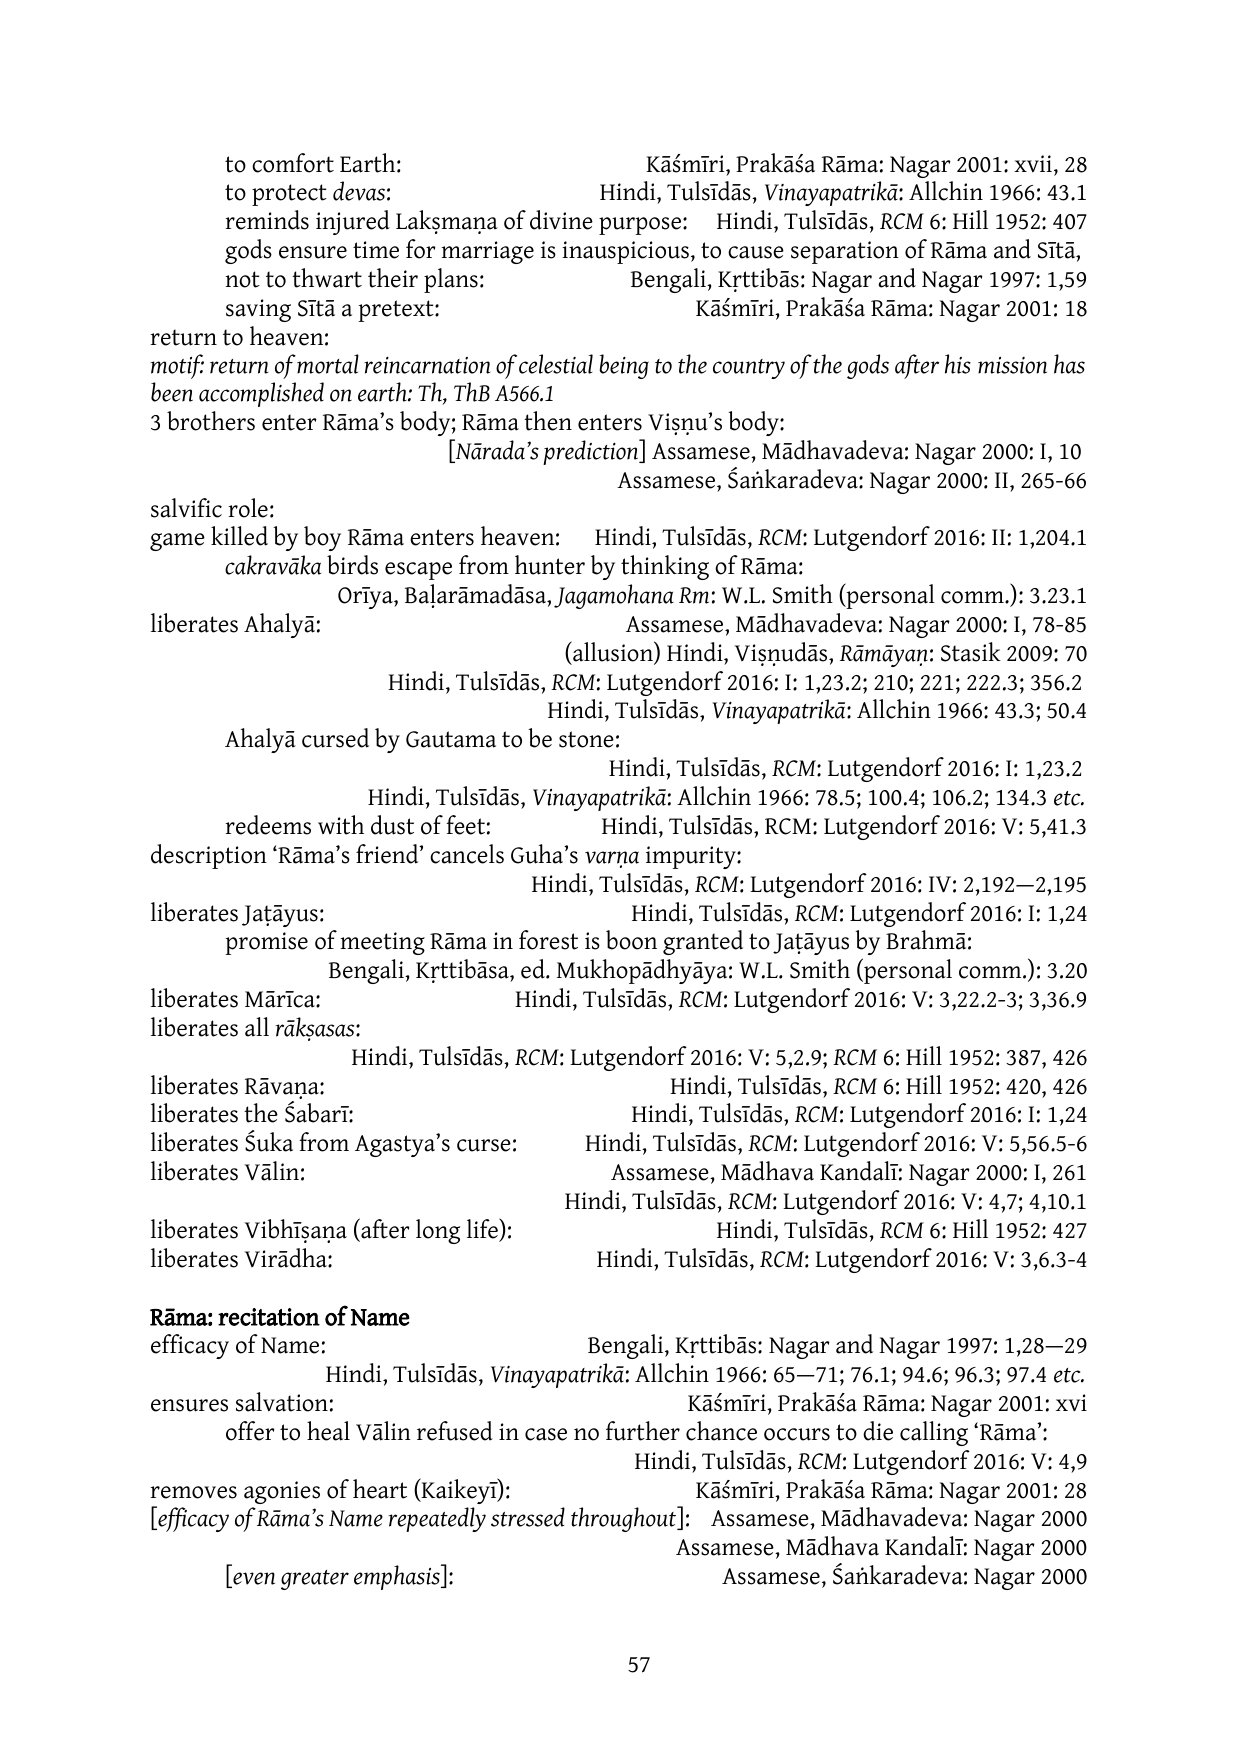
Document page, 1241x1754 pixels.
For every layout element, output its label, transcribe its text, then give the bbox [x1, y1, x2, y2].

text to comfort Earth: Kāśmīri, Prakāśa Rāma: Nagar 2001: xvii, 28 [150, 150, 1090, 179]
text Hindi, Tulsīdās, Vinayapatrikā: Allchin 1966: 43.3; 50.4 [150, 697, 1090, 726]
text cakravāka birds escape from hunter by thinking of Rāma: Orīya, Baḷarāmadāsa, Jagamohana Rm: W.L. Smith (personal comm.): 3.23.1 [150, 553, 1090, 610]
text Hindi, Tulsīdās, Vinayapatrikā: Allchin 1966: 65—71; 76.1; 94.6; 96.3; 97.4 etc. [150, 1361, 1090, 1389]
text removes agonies of heart (Kaikeyī): Kāśmīri, Prakāśa Rāma: Nagar 2001: 28 [150, 1476, 1090, 1505]
text promise of meeting Rāma in forest is boon granted to Jaṭāyus by Brahmā: Bengali, Kṛttibāsa, ed. Mukhopādhyāya: W.L. Smith (personal comm.): 3.20 [150, 928, 1090, 986]
text Hindi, Tulsīdās, RCM: Lutgendorf 2016: I: 1,23.2 [150, 755, 1090, 783]
text gods ensure time for marriage is inauspicious, to cause separation of Rāma and Sītā, not to thwart their plans: Bengali, Kṛttibās: Nagar and Nagar 1997: 1,59 [150, 237, 1090, 294]
text Hindi, Tulsīdās, RCM: Lutgendorf 2016: I: 1,23.2; 210; 221; 222.3; 356.2 [150, 668, 1090, 697]
text Hindi, Tulsīdās, RCM: Lutgendorf 2016: V: 4,7; 4,10.1 [150, 1187, 1090, 1216]
text liberates Vibhīṣaṇa (after long life): Hindi, Tulsīdās, RCM 6: Hill 1952: 427 [150, 1216, 1090, 1245]
text description ‘Rāma’s friend’ cancels Guha’s varṇa impurity: Hindi, Tulsīdās, RCM: Lutgendorf 2016: IV: 2,192—2,195 [150, 841, 1090, 899]
text motif: return of mortal reincarnation of celestial being to the country of the gods after his mission has been accomplished on earth: Th, ThB A566.1 [150, 352, 1090, 408]
text liberates Ahalyā: Assamese, Mādhavadeva: Nagar 2000: I, 78-85 [150, 610, 1090, 639]
text liberates Mārīca: Hindi, Tulsīdās, RCM: Lutgendorf 2016: V: 3,22.2-3; 3,36.9 [150, 986, 1090, 1014]
text Hindi, Tulsīdās, Vinayapatrikā: Allchin 1966: 78.5; 100.4; 106.2; 134.3 etc. [150, 783, 1090, 812]
text offer to heal Vālin refused in case no further chance occurs to die calling ‘Rāma’: Hindi, Tulsīdās, RCM: Lutgendorf 2016: V: 4,9 [150, 1418, 1090, 1476]
text Assamese, Mādhava Kandalī: Nagar 2000 [150, 1534, 1090, 1563]
text liberates all rākṣasas: Hindi, Tulsīdās, RCM: Lutgendorf 2016: V: 5,2.9; RCM 6: Hill 1952: 387, 426 [150, 1014, 1090, 1072]
text reminds injured Lakṣmaṇa of divine purpose: Hindi, Tulsīdās, RCM 6: Hill 1952: 407 [150, 208, 1090, 237]
text (allusion) Hindi, Viṣṇudās, Rāmāyaṇ: Stasik 2009: 70 [150, 639, 1090, 668]
text liberates Vālin: Assamese, Mādhava Kandalī: Nagar 2000: I, 261 [150, 1159, 1090, 1187]
text game killed by boy Rāma enters heaven: Hindi, Tulsīdās, RCM: Lutgendorf 2016: II: 1,204.1 [150, 524, 1090, 553]
text 3 brothers enter Rāma’s body; Rāma then enters Viṣṇu’s body: [Nārada’s prediction] Assamese, Mādhavadeva: Nagar 2000: I, 10 [150, 408, 1090, 466]
text liberates Rāvaṇa: Hindi, Tulsīdās, RCM 6: Hill 1952: 420, 426 [150, 1072, 1090, 1101]
text salvific role: [150, 495, 1090, 524]
text liberates Virādha: Hindi, Tulsīdās, RCM: Lutgendorf 2016: V: 3,6.3-4 [150, 1245, 1090, 1274]
text liberates Jaṭāyus: Hindi, Tulsīdās, RCM: Lutgendorf 2016: I: 1,24 [150, 899, 1090, 928]
text Assamese, Śaṅkaradeva: Nagar 2000: II, 265-66 [150, 466, 1090, 495]
text [even greater emphasis]: Assamese, Śaṅkaradeva: Nagar 2000 [150, 1563, 1090, 1591]
text redeems with dust of feet: Hindi, Tulsīdās, RCM: Lutgendorf 2016: V: 5,41.3 [150, 812, 1090, 841]
text return to heaven: [150, 323, 1090, 352]
subtitle Rāma: recitation of Name [150, 1303, 1090, 1332]
text liberates Śuka from Agastya’s curse: Hindi, Tulsīdās, RCM: Lutgendorf 2016: V: 5,56.5-6 [150, 1130, 1090, 1159]
text liberates the Śabarī: Hindi, Tulsīdās, RCM: Lutgendorf 2016: I: 1,24 [150, 1101, 1090, 1130]
text efficacy of Name: Bengali, Kṛttibās: Nagar and Nagar 1997: 1,28—29 [150, 1332, 1090, 1361]
text to protect devas: Hindi, Tulsīdās, Vinayapatrikā: Allchin 1966: 43.1 [150, 179, 1090, 208]
text Ahalyā cursed by Gautama to be stone: [150, 726, 1090, 755]
text saving Sītā a pretext: Kāśmīri, Prakāśa Rāma: Nagar 2001: 18 [150, 294, 1090, 323]
text ensures salvation: Kāśmīri, Prakāśa Rāma: Nagar 2001: xvi [150, 1389, 1090, 1418]
text [efficacy of Rāma’s Name repeatedly stressed throughout]: Assamese, Mādhavadeva: Nagar 2000 [150, 1505, 1090, 1534]
